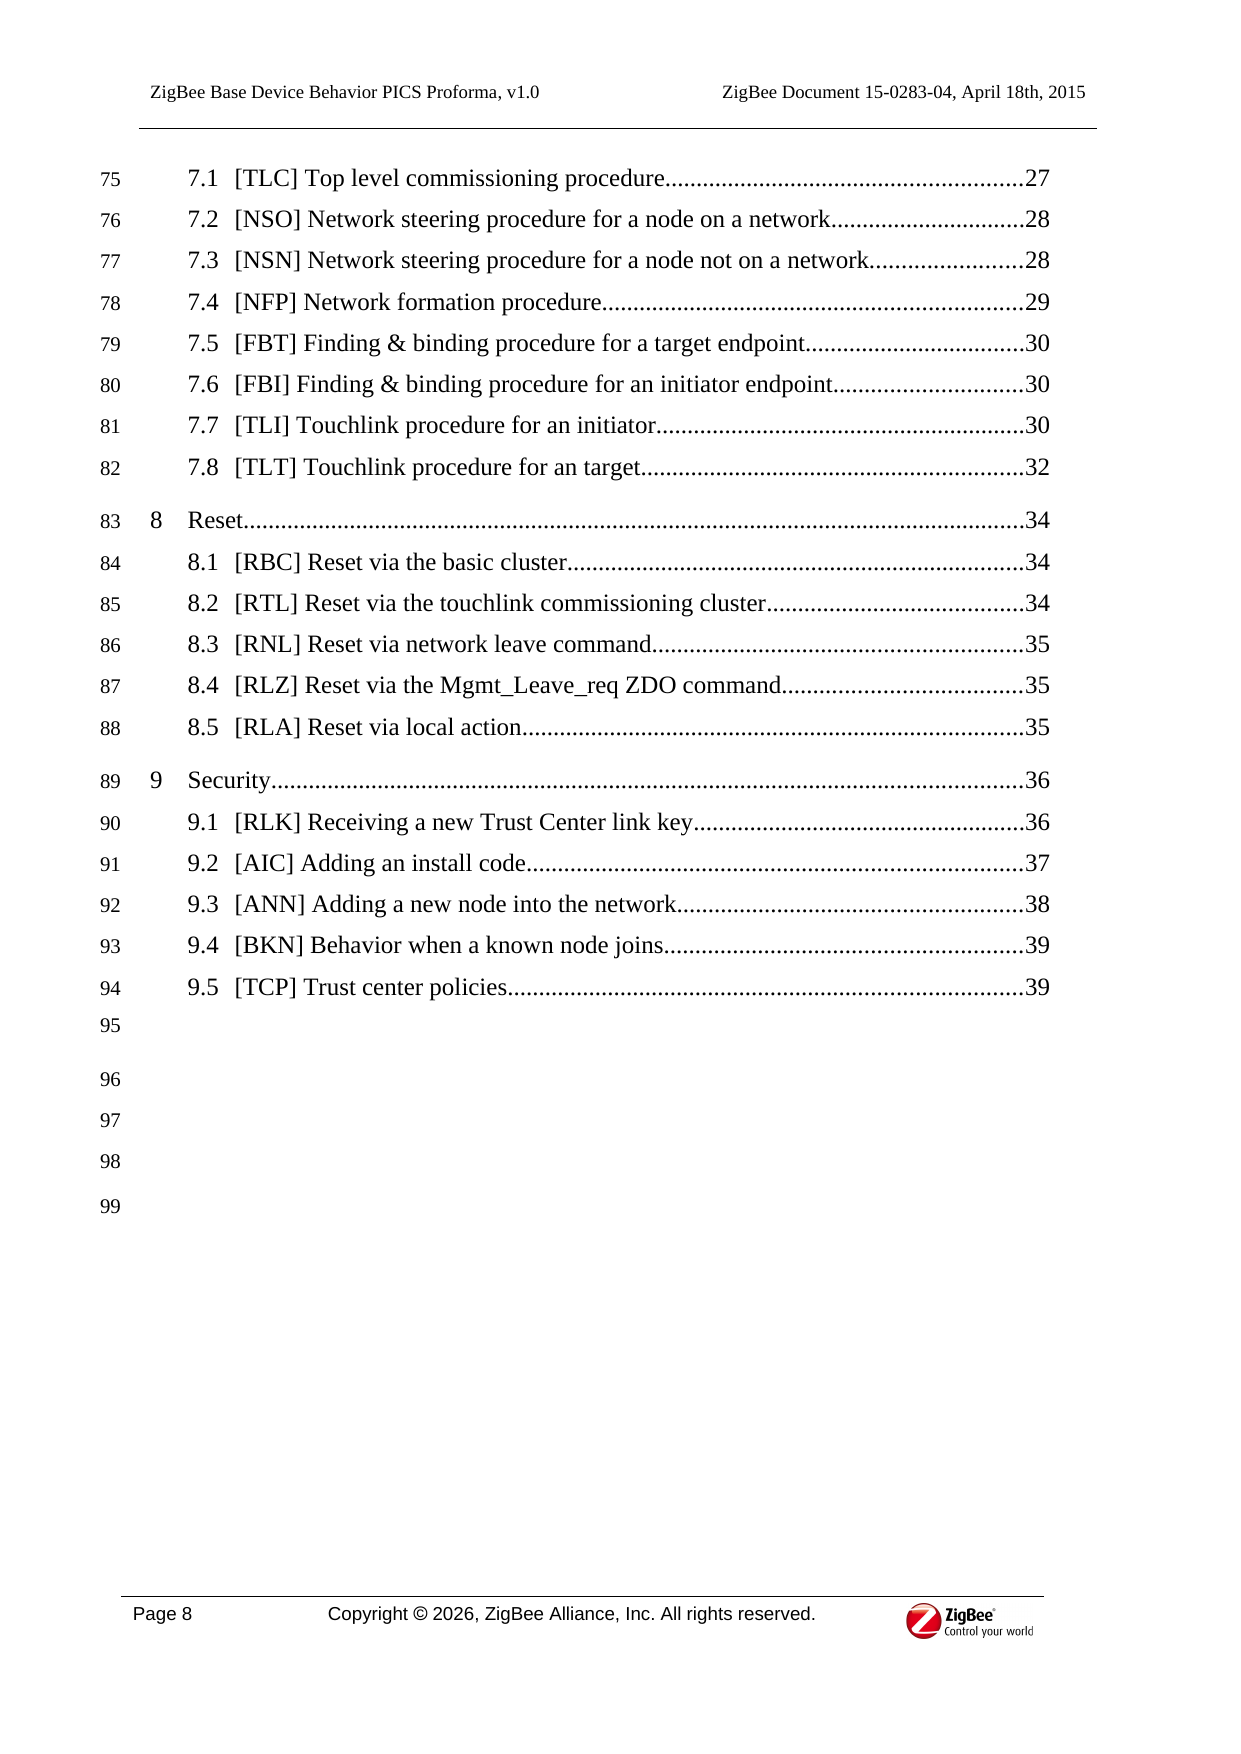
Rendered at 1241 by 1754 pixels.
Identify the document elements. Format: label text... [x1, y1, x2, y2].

text 8.4 [RLZ] Reset via the Mgmt_Leave_req ZDO command 35 [187, 670, 1015, 699]
text 7.1 [TLC] Top level commissioning procedure 27 [187, 163, 1015, 192]
text 7.2 [NSO] Network steering procedure for a node on a network 28 [187, 204, 1015, 233]
text 7.4 [NFP] Network formation procedure 29 [187, 287, 1015, 315]
text 7.3 [NSN] Network steering procedure for a node not on a network 28 [187, 245, 1015, 274]
text 8.1 [RBC] Reset via the basic cluster 34 [187, 547, 1015, 575]
text 8.3 [RNL] Reset via network leave command 35 [187, 629, 1015, 658]
text 7.7 [TLI] Touchlink procedure for an initiator 30 [187, 410, 1015, 439]
text 7.5 [FBT] Finding & binding procedure for a target endpoint 30 [187, 328, 1015, 357]
text 8.5 [RLA] Reset via local action 35 [187, 712, 1015, 740]
text 9 Security 36 [150, 765, 1015, 794]
text 9.3 [ANN] Adding a new node into the network 38 [187, 889, 1015, 918]
text 7.8 [TLT] Touchlink procedure for an target 32 [187, 452, 1015, 480]
text 7.6 [FBI] Finding & binding procedure for an initiator endpoint 30 [187, 369, 1015, 398]
picture [906, 1603, 1033, 1639]
text 9.1 [RLK] Receiving a new Trust Center link key 36 [187, 807, 1015, 835]
text 9.5 [TCP] Trust center policies 39 [187, 972, 1015, 1000]
text 9.4 [BKN] Behavior when a known node joins 39 [187, 930, 1015, 959]
text 9.2 [AIC] Adding an install code 37 [187, 848, 1015, 877]
text 8 Reset 34 [150, 505, 1015, 534]
text 8.2 [RTL] Reset via the touchlink commissioning cluster 34 [187, 588, 1015, 617]
